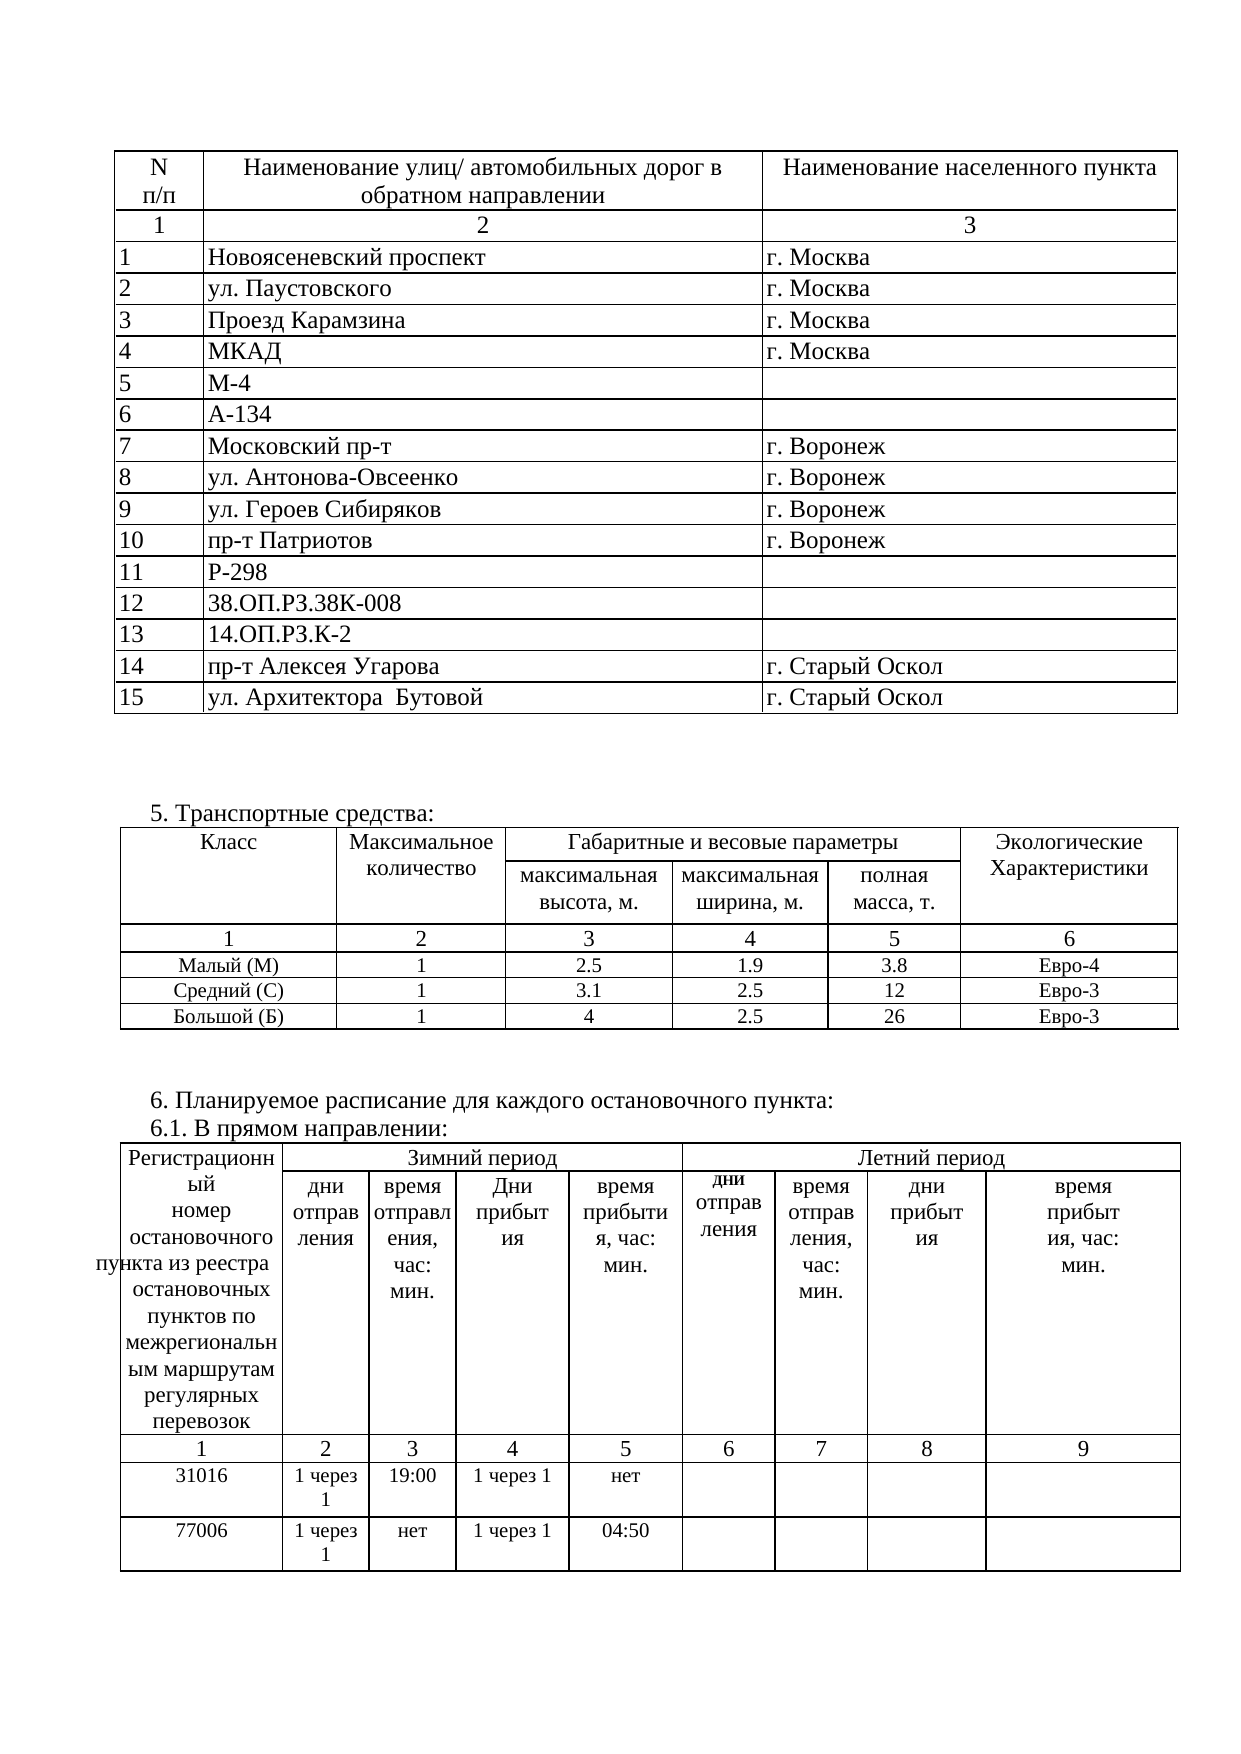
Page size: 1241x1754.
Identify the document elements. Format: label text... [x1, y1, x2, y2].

table_cell 2 [115, 273, 203, 303]
table_cell г. Москва [763, 241, 1177, 272]
table_cell [763, 366, 1177, 398]
table_cell г. Старый Оскол [763, 681, 1177, 712]
table_cell [683, 1463, 774, 1516]
table_cell М-4 [204, 368, 762, 398]
table_header Класс [121, 828, 336, 923]
table_cell максимальная высота, м. [506, 862, 672, 923]
table_cell 04:50 [570, 1518, 682, 1570]
table_cell [763, 555, 1177, 587]
table_cell 11 [115, 556, 203, 587]
table_cell [763, 587, 1177, 618]
table_cell 38.ОП.РЗ.38К-008 [204, 588, 762, 618]
table_cell 15 [115, 682, 203, 712]
table_cell Новоясеневский проспект [204, 242, 762, 272]
table_cell г. Воронеж [763, 461, 1177, 492]
table_cell ул. Архитектора Бутовой [204, 683, 762, 712]
table_cell [683, 1518, 774, 1570]
text 6. Планируемое расписание для каждого остановочного пункта: [150, 1085, 1090, 1113]
table_cell 4 [673, 925, 827, 951]
table_cell 1 [337, 978, 505, 1002]
table_cell 2.5 [506, 953, 672, 977]
table_cell ул. Антонова-Овсеенко [204, 462, 762, 492]
table_cell 1 [337, 1004, 505, 1028]
table_cell Большой (Б) [121, 1004, 336, 1028]
table_cell 8 [115, 462, 203, 492]
table_cell 6 [683, 1435, 774, 1462]
table_cell Московский пр-т [204, 431, 762, 461]
table_cell 12 [829, 978, 960, 1002]
table_cell 1 [337, 953, 505, 977]
table_cell 13 [115, 619, 203, 649]
table_cell 5 [829, 925, 960, 951]
table_cell 14 [115, 651, 203, 681]
table_header Зимний период [283, 1144, 682, 1170]
table_cell 3 [506, 925, 672, 951]
table_cell 7 [776, 1435, 867, 1462]
table_cell 5 [115, 368, 203, 398]
table_cell [987, 1518, 1180, 1570]
text 5. Транспортные средства: [150, 798, 1090, 827]
table_cell 4 [115, 336, 203, 366]
table_cell 2 [337, 925, 505, 951]
table_header N п/п [115, 152, 203, 209]
table_cell 1 [115, 210, 203, 241]
table_cell полная масса, т. [829, 862, 960, 923]
table_cell 3.8 [829, 953, 960, 977]
table_cell 10 [115, 525, 203, 555]
table_cell Средний (С) [121, 978, 336, 1002]
table_cell 12 [115, 588, 203, 618]
table_cell 19:00 [370, 1463, 455, 1516]
table_cell 1 [121, 925, 336, 951]
table_cell 2 [204, 211, 762, 241]
table_cell время прибыти я, час: мин. [570, 1172, 682, 1434]
table_cell пр-т Патриотов [204, 525, 762, 555]
table_cell [868, 1518, 985, 1570]
table_cell 3 [115, 305, 203, 335]
table_cell 2.5 [673, 978, 827, 1002]
table_cell 1 через 1 [457, 1463, 568, 1516]
table_header Максимальное количество [337, 828, 505, 923]
table_cell [763, 398, 1177, 429]
table_cell 3 [370, 1435, 455, 1462]
table_cell дни прибыт ия [868, 1172, 985, 1434]
table_cell ул. Героев Сибиряков [204, 494, 762, 524]
table_cell г. Воронеж [763, 492, 1177, 524]
table_cell время отправ ления, час: мин. [776, 1172, 867, 1434]
table_cell время прибыт ия, час: мин. [987, 1172, 1180, 1434]
table_cell 1 [115, 242, 203, 272]
table_cell Дни прибыт ия [457, 1172, 568, 1434]
table_header Габаритные и весовые параметры [506, 828, 960, 860]
table_cell Евро-3 [961, 1004, 1177, 1028]
table_cell г. Воронеж [763, 524, 1177, 555]
table_header Летний период [683, 1144, 1180, 1170]
table_cell г. Москва [763, 335, 1177, 366]
table_cell 9 [115, 493, 203, 524]
table_cell 1 через 1 [283, 1463, 368, 1516]
table_cell 3 [763, 209, 1177, 241]
table_cell нет [570, 1463, 682, 1516]
table_cell [763, 618, 1177, 649]
table_cell МКАД [204, 337, 762, 366]
table_cell 2.5 [673, 1004, 827, 1028]
table_cell 14.ОП.РЗ.К-2 [204, 620, 762, 649]
table_cell 77006 [121, 1518, 282, 1570]
table_cell 31016 [121, 1463, 282, 1516]
table_cell Р-298 [204, 557, 762, 587]
table_cell 9 [987, 1435, 1180, 1462]
table_cell г. Воронеж [763, 429, 1177, 461]
table_cell 26 [829, 1004, 960, 1028]
table_cell Евро-4 [961, 953, 1177, 977]
table_cell максимальная ширина, м. [673, 862, 827, 923]
table_cell г. Старый Оскол [763, 650, 1177, 681]
table_cell 3.1 [506, 978, 672, 1002]
table_cell Малый (М) [121, 953, 336, 977]
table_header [121, 1144, 282, 1434]
table_header Экологические Характеристики [961, 828, 1177, 923]
table_cell время отправл ения, час: мин. [370, 1172, 455, 1434]
table_cell Проезд Карамзина [204, 305, 762, 335]
table_cell пр-т Алексея Угарова [204, 651, 762, 681]
table_cell 5 [570, 1435, 682, 1462]
table_cell 2 [283, 1435, 368, 1462]
table_cell 6 [115, 399, 203, 429]
table_cell А-134 [204, 400, 762, 429]
text 6.1. В прямом направлении: [150, 1113, 1090, 1142]
table_cell г. Москва [763, 304, 1177, 335]
table_cell 1 [121, 1435, 282, 1462]
table_cell Евро-3 [961, 978, 1177, 1002]
table_cell 4 [506, 1004, 672, 1028]
table_cell [868, 1463, 985, 1516]
table_cell 7 [115, 430, 203, 461]
table_cell 8 [868, 1435, 985, 1462]
table_cell нет [370, 1518, 455, 1570]
table_cell 1 через 1 [283, 1518, 368, 1570]
table_cell ДНИ отправ ления [683, 1172, 774, 1434]
table_header Наименование населенного пункта [763, 152, 1177, 209]
table_cell г. Москва [763, 272, 1177, 303]
table_cell 6 [961, 925, 1177, 951]
table_header Наименование улиц/ автомобильных дорог в обратном направлении [204, 152, 762, 209]
table_cell ул. Паустовского [204, 274, 762, 303]
table_cell [987, 1463, 1180, 1516]
table_cell 1.9 [673, 953, 827, 977]
table_cell 4 [457, 1435, 568, 1462]
table_cell [776, 1463, 867, 1516]
table_cell дни отправ ления [283, 1172, 368, 1434]
table_cell [776, 1518, 867, 1570]
table_cell 1 через 1 [457, 1518, 568, 1570]
